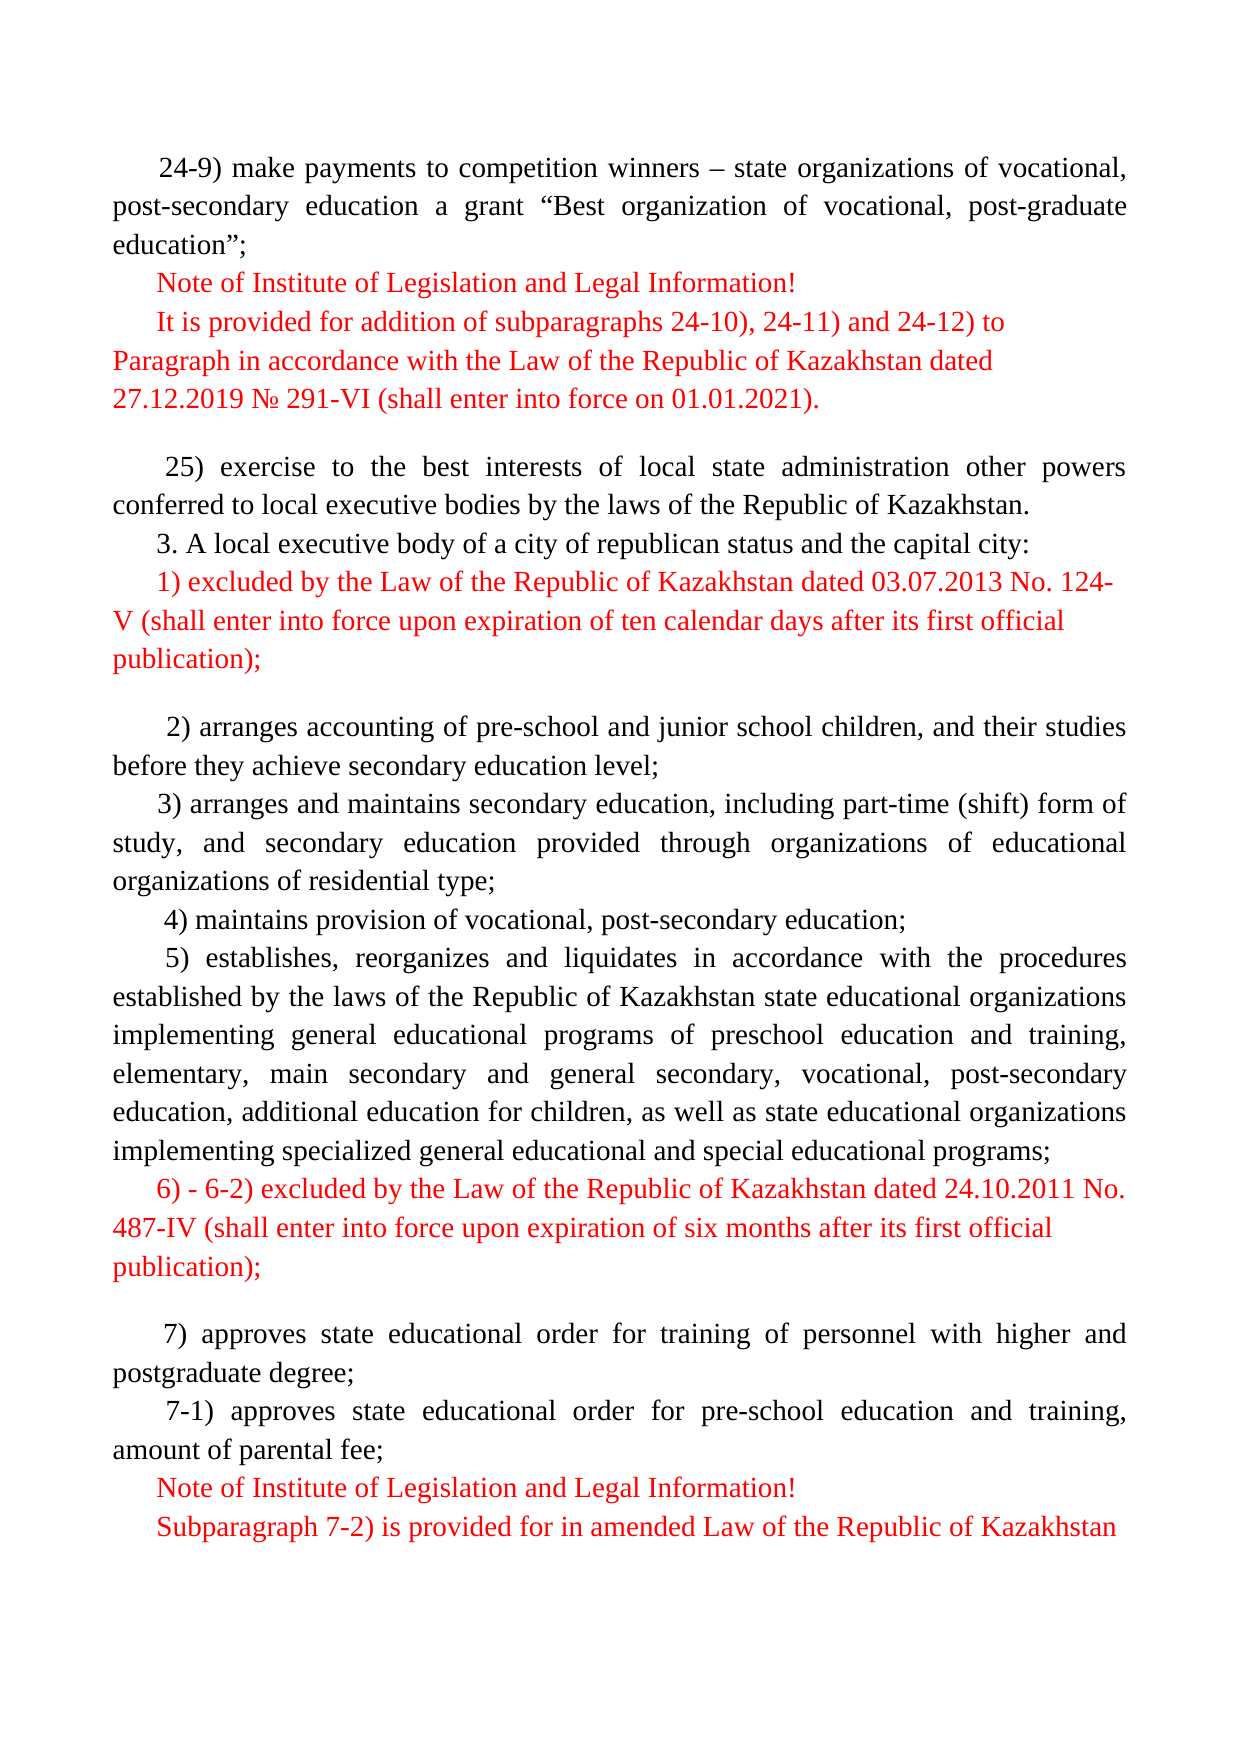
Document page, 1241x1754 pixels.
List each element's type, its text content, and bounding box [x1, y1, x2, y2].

text 2) arranges accounting of pre-school and junior school children, and their studies before they achieve secondary education level; [112, 709, 1128, 781]
text 4) maintains provision of vocational, post-secondary education; [112, 902, 1128, 935]
text Note of Institute of Legislation and Legal Information! It is provided for addition of subparagraphs 24-10), 24-11) and 24-12) to Paragraph in accordance with the Law of the Republic of Kazakhstan dated 27.12.2019 № 291-VI (shall enter into force on 01.01.2021). [112, 266, 1128, 445]
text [112, 1471, 1128, 1543]
text 25) exercise to the best interests of local state administration other powers conferred to local executive bodies by the laws of the Republic of Kazakhstan. [112, 449, 1128, 521]
text 7-1) approves state educational order for pre-school education and training, amount of parental fee; [112, 1393, 1128, 1466]
text 3. A local executive body of a city of republican status and the capital city: [112, 526, 1128, 559]
text 5) establishes, reorganizes and liquidates in accordance with the procedures established by the laws of the Republic of Kazakhstan state educational organizations implementing general educational programs of preschool education and training, elementary, main secondary and general secondary, vocational, post-secondary education, additional education for children, as well as state educational organizations implementing specialized general educational and special educational programs; [112, 940, 1128, 1167]
text 1) excluded by the Law of the Republic of Kazakhstan dated 03.07.2013 No. 124-V (shall enter into force upon expiration of ten calendar days after its first official publication); [112, 564, 1128, 705]
text 7) approves state educational order for training of personnel with higher and postgraduate degree; [112, 1316, 1128, 1388]
text 24-9) make payments to competition winners – state organizations of vocational, post-secondary education a grant “Best organization of vocational, post-graduate education”; [112, 150, 1128, 261]
text 6) - 6-2) excluded by the Law of the Republic of Kazakhstan dated 24.10.2011 No. 487-IV (shall enter into force upon expiration of six months after its first official publication); [112, 1172, 1128, 1312]
text 3) arranges and maintains secondary education, including part-time (shift) form of study, and secondary education provided through organizations of educational organizations of residential type; [112, 786, 1128, 897]
